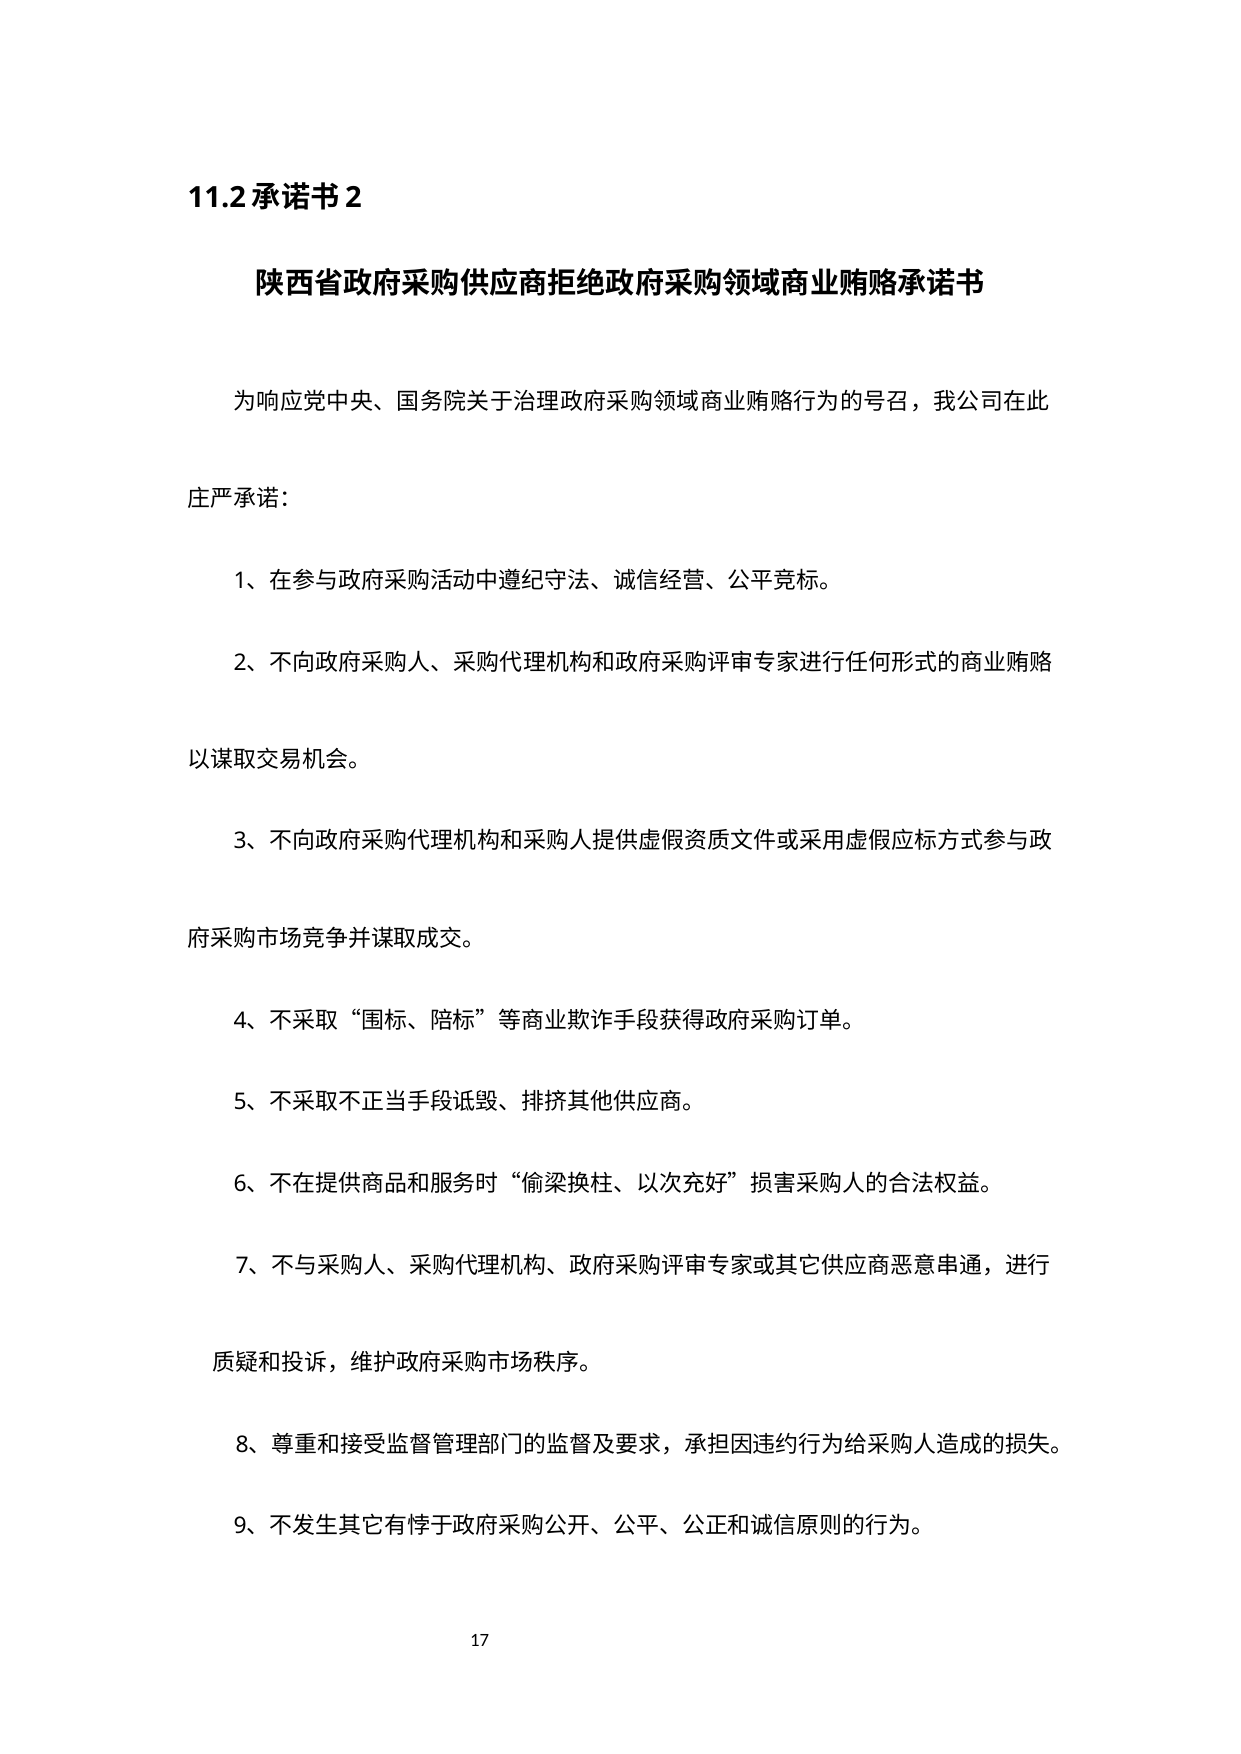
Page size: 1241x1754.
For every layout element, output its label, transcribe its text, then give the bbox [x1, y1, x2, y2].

text 5、不采取不正当手段诋毁、排挤其他供应商。 [187, 1067, 1053, 1132]
text 1、在参与政府采购活动中遵纪守法、诚信经营、公平竞标。 [187, 546, 1053, 611]
text 为响应党中央、国务院关于治理政府采购领域商业贿赂行为的号召，我公司在此庄严承诺： [187, 367, 1053, 529]
text 6、不在提供商品和服务时“偷梁换柱、以次充好”损害采购人的合法权益。 [187, 1149, 1053, 1214]
text 陕西省政府采购供应商拒绝政府采购领域商业贿赂承诺书 [187, 248, 1053, 313]
text 8、尊重和接受监督管理部门的监督及要求，承担因违约行为给采购人造成的损失。 [212, 1410, 1053, 1475]
text 11.2承诺书2 [187, 162, 1053, 227]
text 7、不与采购人、采购代理机构、政府采购评审专家或其它供应商恶意串通，进行质疑和投诉，维护政府采购市场秩序。 [212, 1231, 1053, 1393]
text 2、不向政府采购人、采购代理机构和政府采购评审专家进行任何形式的商业贿赂以谋取交易机会。 [187, 627, 1053, 790]
text 9、不发生其它有悖于政府采购公开、公平、公正和诚信原则的行为。 [187, 1491, 1053, 1556]
text 3、不向政府采购代理机构和采购人提供虚假资质文件或采用虚假应标方式参与政府采购市场竞争并谋取成交。 [187, 807, 1053, 969]
text 4、不采取“围标、陪标”等商业欺诈手段获得政府采购订单。 [187, 986, 1053, 1051]
